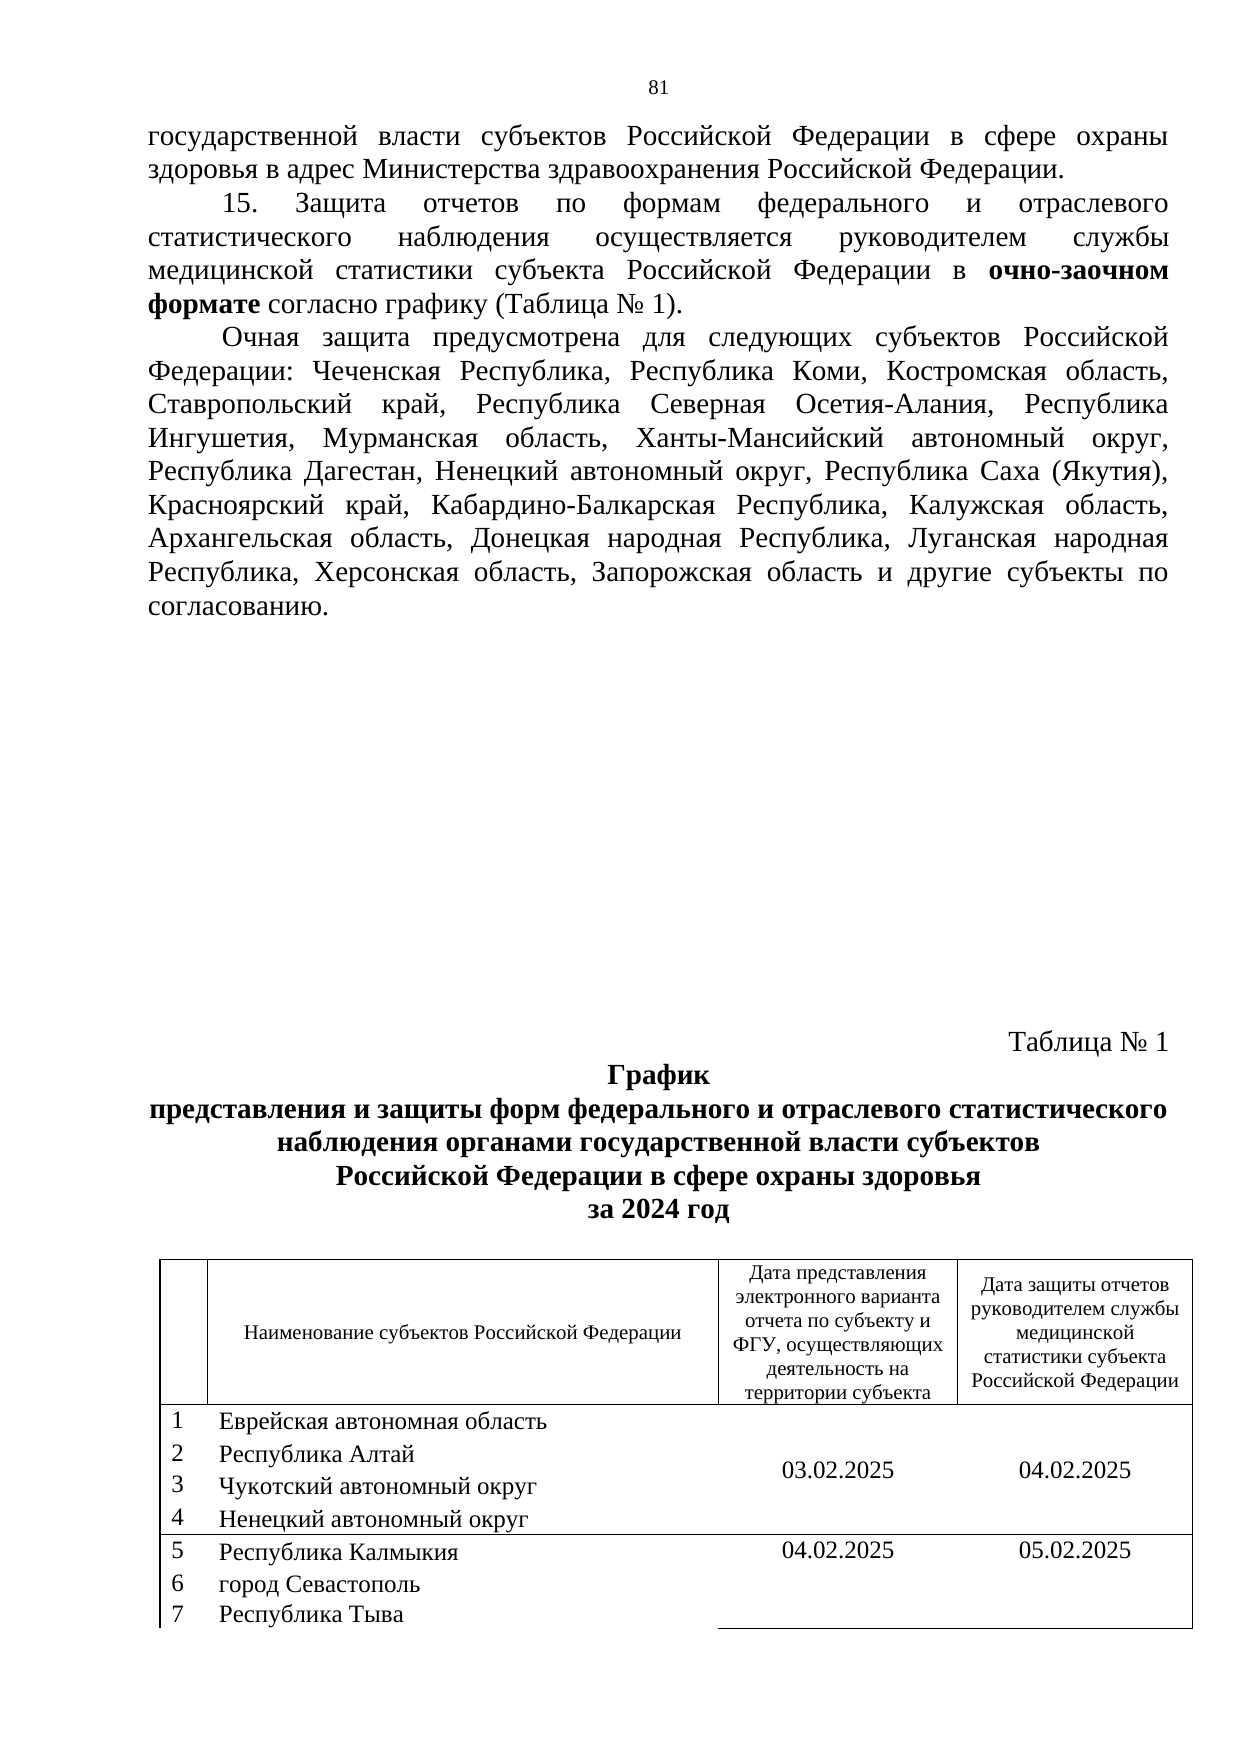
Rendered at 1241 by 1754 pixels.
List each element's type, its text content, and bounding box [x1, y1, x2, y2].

table_cell Республика Алтай [208, 1437, 718, 1469]
table_cell 04.02.2025 [718, 1535, 957, 1628]
text Таблица № 1 [673, 1024, 1169, 1057]
text представления и защиты форм федерального и отраслевого статистического наблюдения органами государственной власти субъектов [148, 1091, 1169, 1158]
table_cell город Севастополь [208, 1567, 718, 1599]
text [148, 118, 1169, 185]
table_cell Республика Калмыкия [208, 1535, 718, 1567]
table_cell 04.02.2025 [958, 1405, 1192, 1534]
table_cell 2 [161, 1437, 207, 1469]
table_header [161, 1260, 207, 1404]
text за 2024 год [148, 1191, 1169, 1225]
table_cell 6 [161, 1567, 207, 1599]
table_cell 1 [161, 1405, 207, 1437]
text Очная защита предусмотрена для следующих субъектов Российской Федерации: Чеченская Республика, Республика Коми, Костромская область, Ставропольский край, Республика Северная Осетия-Алания, Республика Ингушетия, Мурманская область, Ханты-Мансийский автономный округ, Республика Дагестан, Ненецкий автономный округ, Республика Саха (Якутия), Красноярский край, Кабардино-Балкарская Республика, Калужская область, Архангельская область, Донецкая народная Республика, Луганская народная Республика, Херсонская область, Запорожская область и другие субъекты по согласованию. [148, 319, 1169, 621]
table_cell Чукотский автономный округ [208, 1469, 718, 1502]
table_cell 5 [161, 1535, 207, 1567]
table_cell 05.02.2025 [958, 1535, 1192, 1628]
table_header Наименование субъектов Российской Федерации [208, 1260, 718, 1404]
text График [148, 1057, 1169, 1091]
text 15. Защита отчетов по формам федерального и отраслевого статистического наблюдения осуществляется руководителем службы медицинской статистики субъекта Российской Федерации в очно-заочном формате согласно графику (Таблица № 1). [148, 185, 1169, 319]
table_cell 4 [161, 1502, 207, 1534]
table_header Дата защиты отчетов руководителем службы медицинской статистики субъекта Российской Федерации [958, 1260, 1192, 1404]
table_header Дата представления электронного варианта отчета по субъекту и ФГУ, осуществляющих деятельность на территории субъекта [719, 1260, 957, 1404]
text Российской Федерации в сфере охраны здоровья [148, 1158, 1169, 1191]
table_cell 3 [161, 1469, 207, 1502]
table_cell 7 [161, 1600, 207, 1628]
table_cell 03.02.2025 [718, 1405, 957, 1534]
table_cell Ненецкий автономный округ [208, 1502, 718, 1534]
table_cell Еврейская автономная область [208, 1405, 718, 1437]
table_cell Республика Тыва [208, 1600, 718, 1628]
